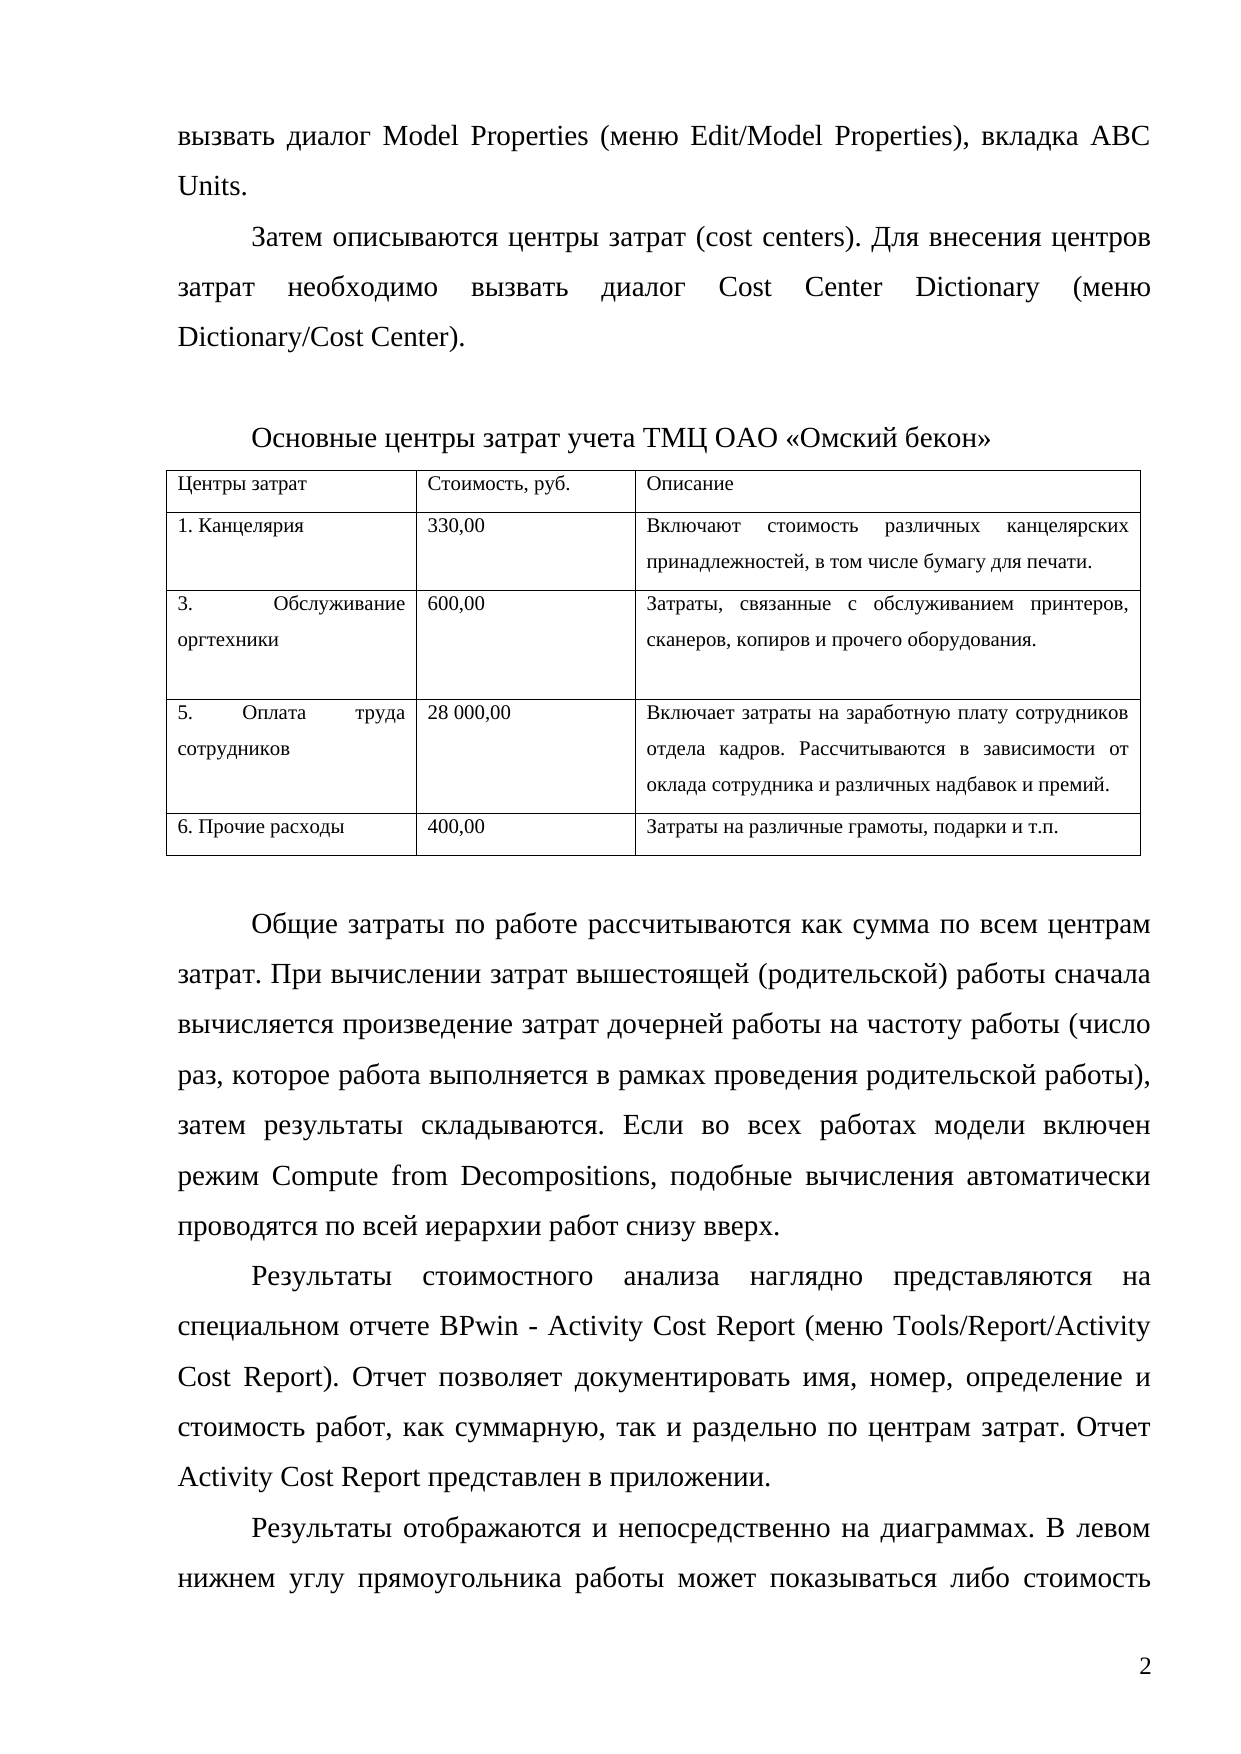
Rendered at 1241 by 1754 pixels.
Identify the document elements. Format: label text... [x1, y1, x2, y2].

table_cell Включает затраты на заработную плату сотрудников отдела кадров. Рассчитываются в зависимости от оклада сотрудника и различных надбавок и премий. [636, 700, 1140, 813]
table_cell 400,00 [417, 814, 635, 855]
text Результаты стоимостного анализа наглядно представляются на специальном отчете BPwin - Activity Cost Report (меню Tools/Report/Activity Cost Report). Отчет позволяет документировать имя, номер, определение и стоимость работ, как суммарную, так и раздельно по центрам затрат. Отчет Activity Cost Report представлен в приложении. [177, 1258, 1152, 1493]
table_cell 6. Прочие расходы [167, 814, 416, 855]
text Основные центры затрат учета ТМЦ ОАО «Омский бекон» [177, 420, 1152, 453]
table_cell Затраты на различные грамоты, подарки и т.п. [636, 814, 1140, 855]
table_cell 330,00 [417, 513, 635, 590]
table_header Стоимость, руб. [417, 471, 635, 512]
table_cell 1. Канцелярия [167, 513, 416, 590]
table_cell 600,00 [417, 591, 635, 699]
table_cell 5. Оплата труда сотрудников [167, 700, 416, 813]
table_cell Затраты, связанные с обслуживанием принтеров, сканеров, копиров и прочего оборудования. [636, 591, 1140, 699]
text Общие затраты по работе рассчитываются как сумма по всем центрам затрат. При вычислении затрат вышестоящей (родительской) работы сначала вычисляется произведение затрат дочерней работы на частоту работы (число раз, которое работа выполняется в рамках проведения родительской работы), затем результаты складываются. Если во всех работах модели включен режим Compute from Decompositions, подобные вычисления автоматически проводятся по всей иерархии работ снизу вверх. [177, 906, 1152, 1241]
table_cell Включают стоимость различных канцелярских принадлежностей, в том числе бумагу для печати. [636, 513, 1140, 590]
text Затем описываются центры затрат (cost centers). Для внесения центров затрат необходимо вызвать диалог Cost Center Dictionary (меню Dictionary/Cost Center). [177, 219, 1152, 353]
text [177, 118, 1152, 202]
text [177, 1510, 1152, 1594]
table_header Центры затрат [167, 471, 416, 512]
table_header Описание [636, 471, 1140, 512]
table_cell 3. Обслуживание оргтехники [167, 591, 416, 699]
table_cell 28 000,00 [417, 700, 635, 813]
